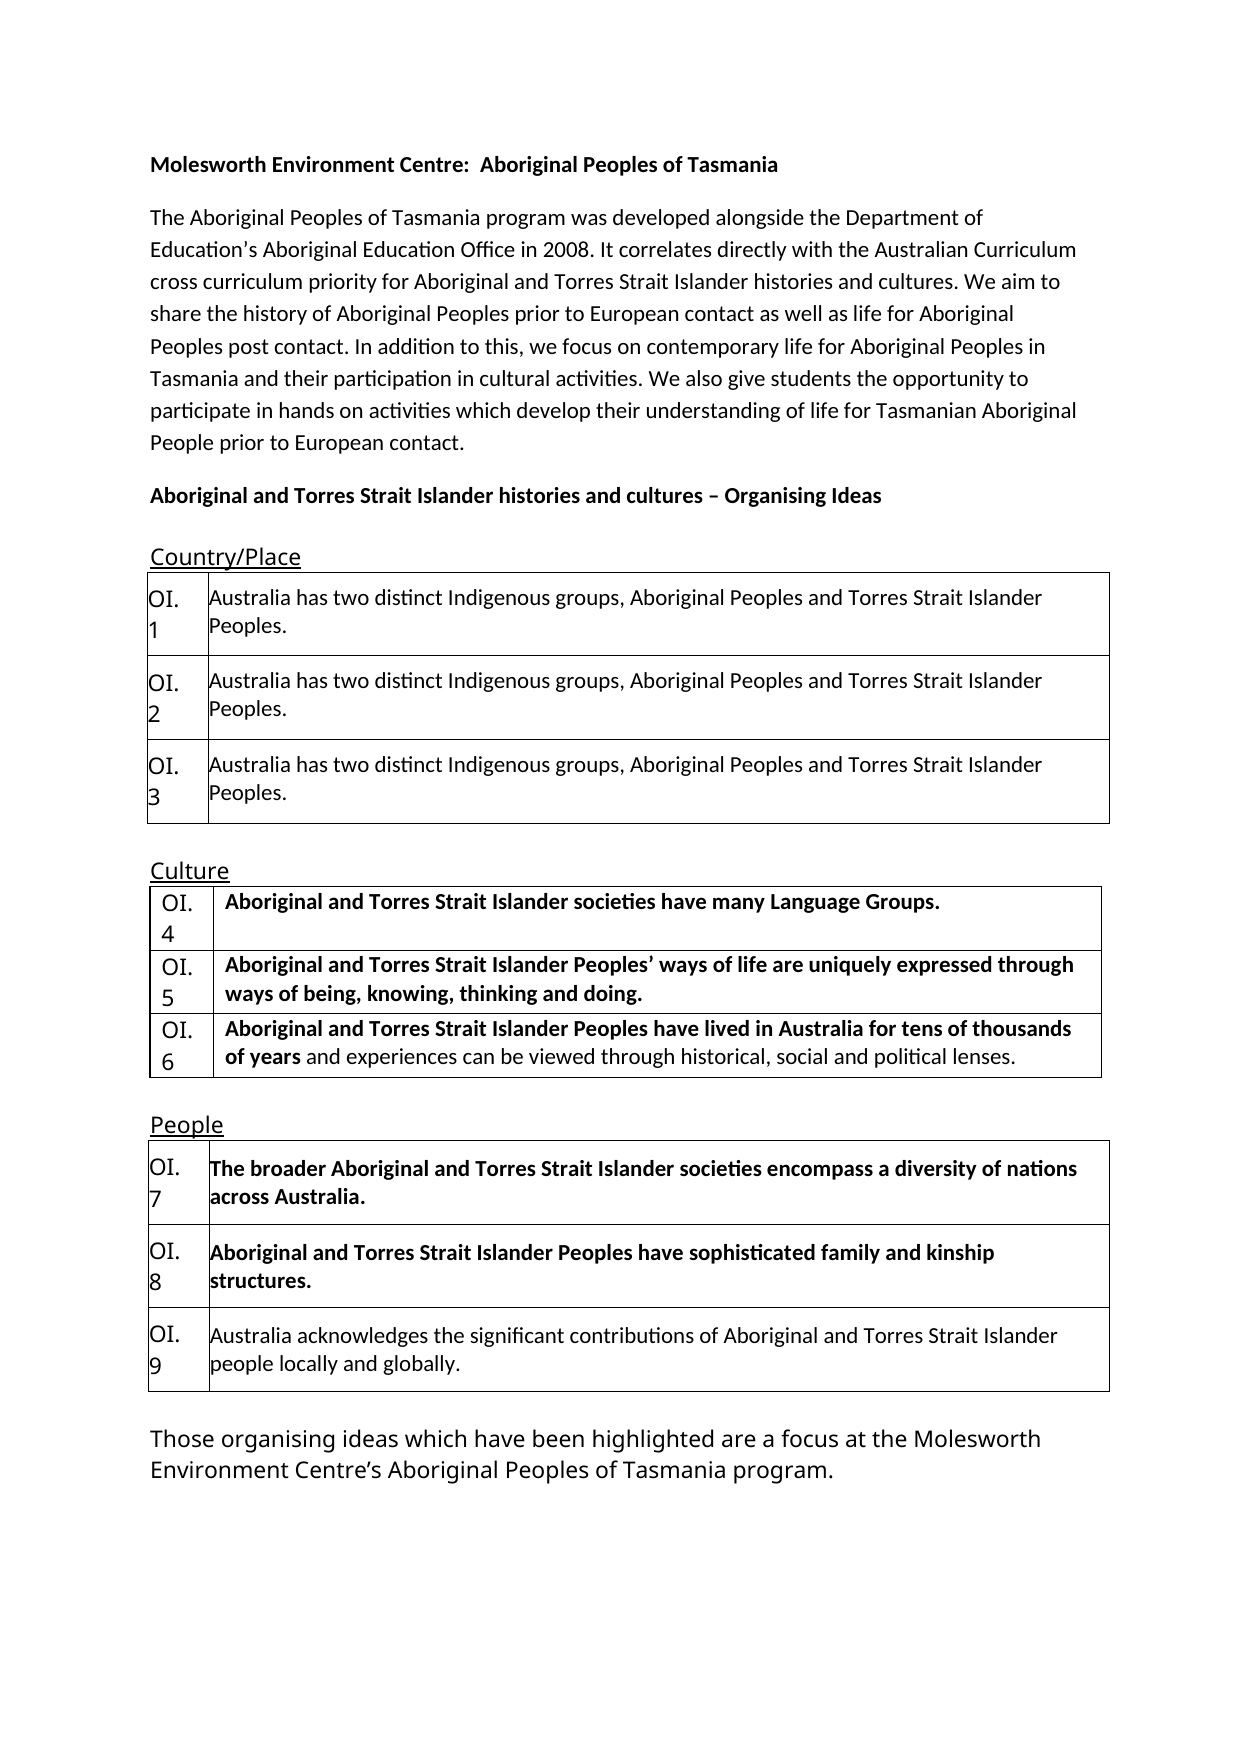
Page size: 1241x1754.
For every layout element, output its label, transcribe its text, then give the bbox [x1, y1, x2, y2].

table_cell OI.5 [151, 951, 213, 1013]
table_cell Australia has two distinct Indigenous groups, Aboriginal Peoples and Torres Strait Islander Peoples. [209, 740, 1109, 822]
table_cell OI.3 [148, 740, 208, 822]
table_cell Aboriginal and Torres Strait Islander Peoples have sophisticated family and kinship structures. [210, 1225, 1109, 1307]
table_cell OI.6 [151, 1014, 213, 1077]
table_header OI.4 [151, 887, 213, 949]
text Those organising ideas which have been highlighted are a focus at the Molesworth Environment Centre’s Aboriginal Peoples of Tasmania program. [150, 1423, 1090, 1486]
table_header The broader Aboriginal and Torres Strait Islander societies encompass a diversity of nations across Australia. [210, 1141, 1109, 1224]
text Culture [150, 855, 1090, 886]
table_cell Australia has two distinct Indigenous groups, Aboriginal Peoples and Torres Strait Islander Peoples. [209, 656, 1109, 739]
text Aboriginal and Torres Strait Islander histories and cultures – Organising Ideas [150, 481, 1090, 509]
text Molesworth Environment Centre: Aboriginal Peoples of Tasmania [150, 150, 1090, 178]
text The Aboriginal Peoples of Tasmania program was developed alongside the Department of Education’s Aboriginal Education Office in 2008. It correlates directly with the Australian Curriculum cross curriculum priority for Aboriginal and Torres Strait Islander histories and cultures. We aim to share the history of Aboriginal Peoples prior to European contact as well as life for Aboriginal Peoples post contact. In addition to this, we focus on contemporary life for Aboriginal Peoples in Tasmania and their participation in cultural activities. We also give students the opportunity to participate in hands on activities which develop their understanding of life for Tasmanian Aboriginal People prior to European contact. [150, 203, 1090, 456]
text People [150, 1109, 1090, 1140]
table_header OI.7 [149, 1141, 209, 1224]
text Country/Place [150, 541, 1090, 572]
table_header OI.1 [148, 573, 208, 655]
table_cell OI.8 [149, 1225, 209, 1307]
table_header Australia has two distinct Indigenous groups, Aboriginal Peoples and Torres Strait Islander Peoples. [209, 573, 1109, 655]
table_cell Aboriginal and Torres Strait Islander Peoples’ ways of life are uniquely expressed through ways of being, knowing, thinking and doing. [214, 951, 1101, 1013]
table_cell OI.2 [148, 656, 208, 739]
table_cell OI.9 [149, 1308, 209, 1391]
table_cell Australia acknowledges the significant contributions of Aboriginal and Torres Strait Islander people locally and globally. [210, 1308, 1109, 1391]
table_header Aboriginal and Torres Strait Islander societies have many Language Groups. [214, 887, 1101, 949]
table_cell Aboriginal and Torres Strait Islander Peoples have lived in Australia for tens of thousands of years and experiences can be viewed through historical, social and political lenses. [214, 1014, 1101, 1077]
